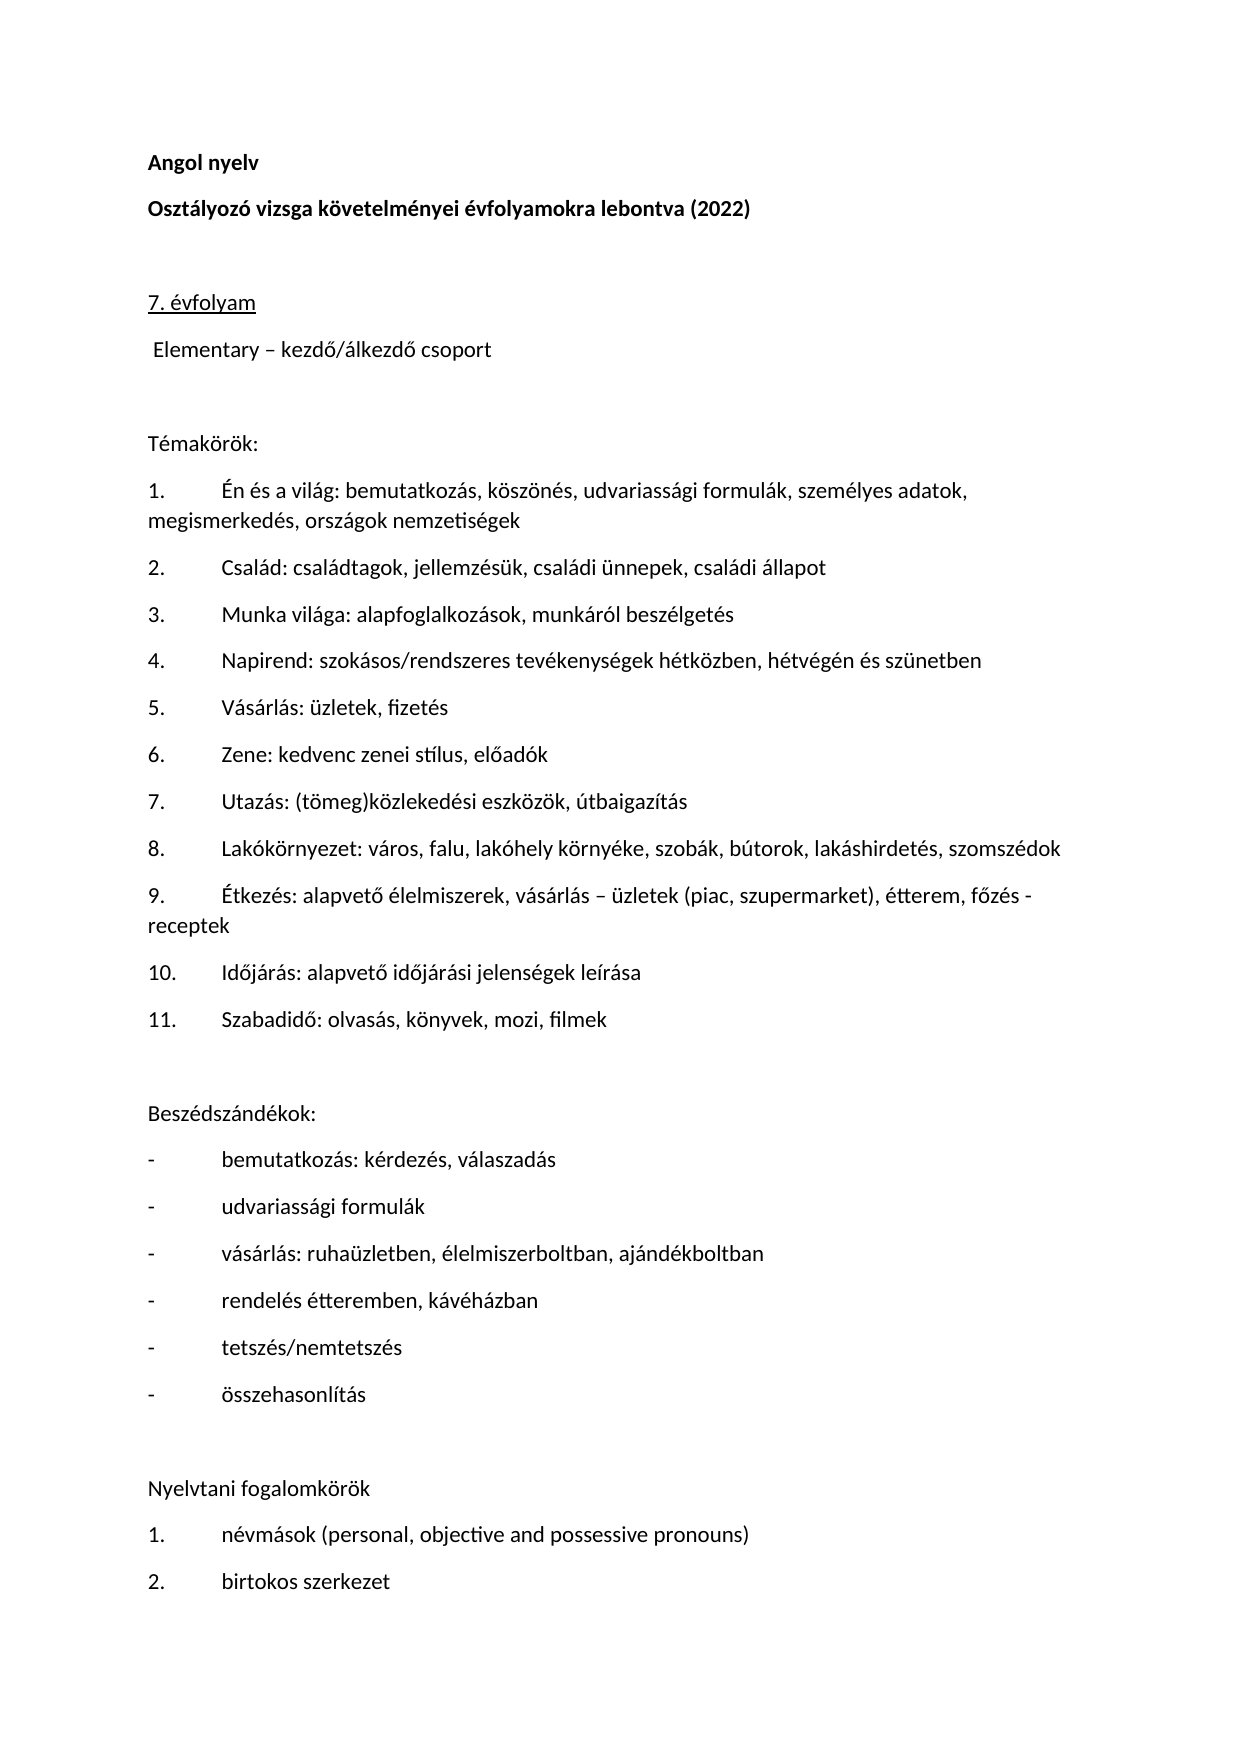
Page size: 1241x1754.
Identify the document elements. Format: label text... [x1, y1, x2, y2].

text Témakörök: [148, 429, 1093, 457]
text 3. Munka világa: alapfoglalkozások, munkáról beszélgetés [148, 600, 1093, 628]
text 10. Időjárás: alapvető időjárási jelenségek leírása [148, 958, 1093, 986]
text 11. Szabadidő: olvasás, könyvek, mozi, filmek [148, 1005, 1093, 1033]
text 4. Napirend: szokásos/rendszeres tevékenységek hétközben, hétvégén és szünetben [148, 647, 1093, 674]
text - udvariassági formulák [148, 1192, 1093, 1220]
text - összehasonlítás [148, 1380, 1093, 1408]
text Angol nyelv [148, 148, 1093, 176]
text Osztályozó vizsga követelményei évfolyamokra lebontva (2022) [148, 194, 1093, 222]
text 7. Utazás: (tömeg)közlekedési eszközök, útbaigazítás [148, 787, 1093, 815]
text - tetszés/nemtetszés [148, 1333, 1093, 1361]
text 1. Én és a világ: bemutatkozás, köszönés, udvariassági formulák, személyes adatok, megismerkedés, országok nemzetiségek [148, 476, 1093, 534]
text 7. évfolyam [148, 288, 1093, 316]
text - vásárlás: ruhaüzletben, élelmiszerboltban, ajándékboltban [148, 1239, 1093, 1267]
text - bemutatkozás: kérdezés, válaszadás [148, 1146, 1093, 1173]
text 2. birtokos szerkezet [148, 1567, 1093, 1595]
text Elementary – kezdő/álkezdő csoport [148, 335, 1093, 363]
text 2. Család: családtagok, jellemzésük, családi ünnepek, családi állapot [148, 553, 1093, 581]
text Beszédszándékok: [148, 1099, 1093, 1127]
text 1. névmások (personal, objective and possessive pronouns) [148, 1521, 1093, 1548]
text 9. Étkezés: alapvető élelmiszerek, vásárlás – üzletek (piac, szupermarket), étterem, főzés - receptek [148, 881, 1093, 939]
text 8. Lakókörnyezet: város, falu, lakóhely környéke, szobák, bútorok, lakáshirdetés, szomszédok [148, 834, 1093, 862]
text 5. Vásárlás: üzletek, fizetés [148, 693, 1093, 721]
text - rendelés étteremben, kávéházban [148, 1286, 1093, 1314]
text 6. Zene: kedvenc zenei stílus, előadók [148, 740, 1093, 768]
text Nyelvtani fogalomkörök [148, 1474, 1093, 1502]
